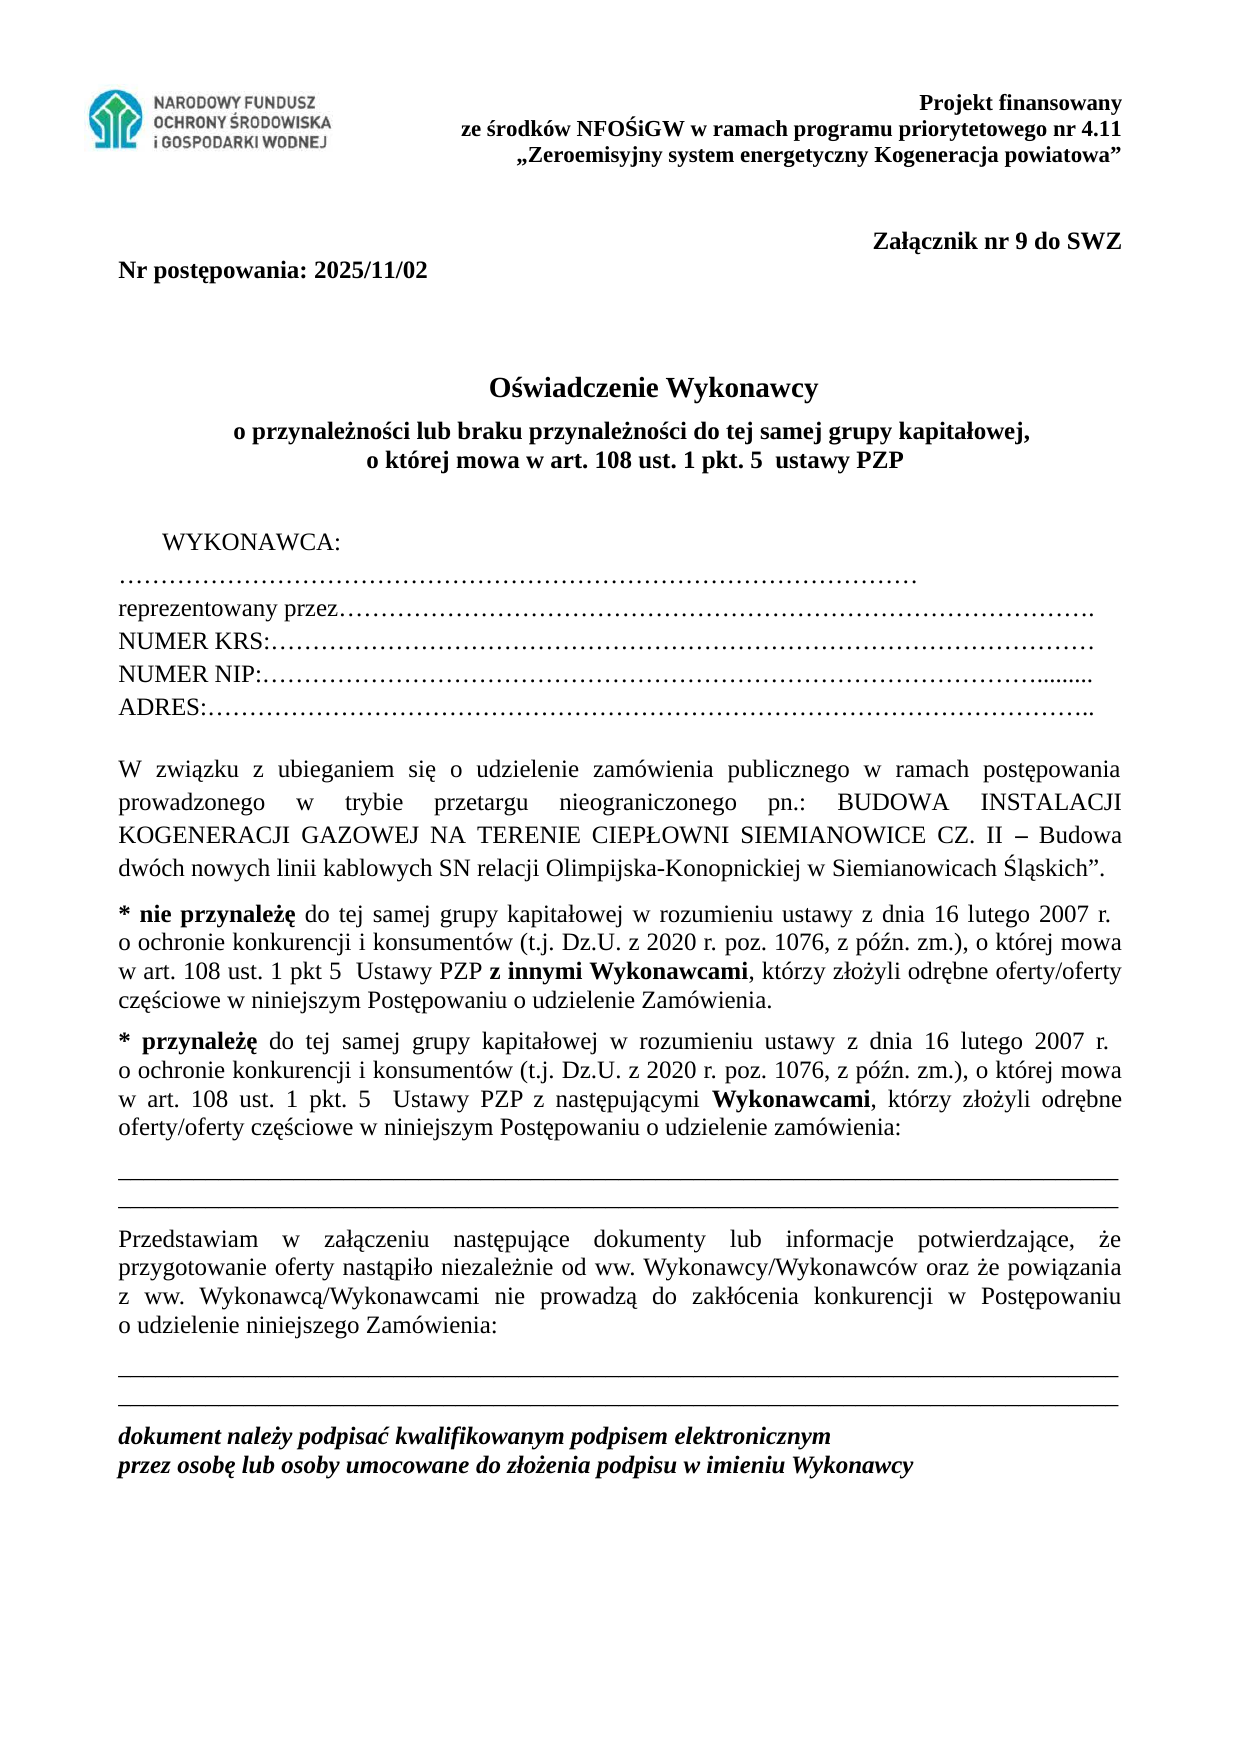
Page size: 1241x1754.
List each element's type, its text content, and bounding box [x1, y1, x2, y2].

subtitle * nie przynależę do tej samej grupy kapitałowej w rozumieniu ustawy z dnia 16 lutego 2007 r. o ochronie konkurencji i konsumentów (t.j. Dz.U. z 2020 r. poz. 1076, z późn. zm.), o której mowa w art. 108 ust. 1 pkt 5 Ustawy PZP z innymi Wykonawcami, którzy złożyli odrębne oferty/oferty częściowe w niniejszym Postępowaniu o udzielenie Zamówienia. [118, 899, 1122, 1014]
subtitle ________________________________________________________________________________________________________________________________________________________________ [118, 1154, 1122, 1211]
text NUMER KRS:……………………………………………………………………………………… [118, 626, 1122, 655]
subtitle dokument należy podpisać kwalifikowanym podpisem elektronicznym [118, 1421, 1152, 1450]
subtitle * przynależę do tej samej grupy kapitałowej w rozumieniu ustawy z dnia 16 lutego 2007 r. o ochronie konkurencji i konsumentów (t.j. Dz.U. z 2020 r. poz. 1076, z późn. zm.), o której mowa w art. 108 ust. 1 pkt. 5 Ustawy PZP z następującymi Wykonawcami, którzy złożyli odrębne oferty/oferty częściowe w niniejszym Postępowaniu o udzielenie zamówienia: [118, 1026, 1122, 1141]
text W związku z ubieganiem się o udzielenie zamówienia publicznego w ramach postępowania prowadzonego w trybie przetargu nieograniczonego pn.: BUDOWA INSTALACJI KOGENERACJI GAZOWEJ NA TERENIE CIEPŁOWNI SIEMIANOWICE CZ. II – Budowa dwóch nowych linii kablowych SN relacji Olimpijska-Konopnickiej w Siemianowicach Śląskich”. [118, 754, 1122, 882]
picture [84, 57, 336, 183]
text Nr postępowania: 2025/11/02 [118, 255, 1122, 284]
subtitle ________________________________________________________________________________________________________________________________________________________________ [118, 1351, 1122, 1409]
text reprezentowany przez………………………………………………………………………………. [118, 593, 1122, 622]
text WYKONAWCA:…………………………………………………………………………………… [118, 527, 1122, 589]
text ADRES:…………………………………………………………………………………………….. [118, 692, 1122, 721]
text NUMER NIP:…………………………………………………………………………………......... [118, 659, 1122, 688]
subtitle Przedstawiam w załączeniu następujące dokumenty lub informacje potwierdzające, że przygotowanie oferty nastąpiło niezależnie od ww. Wykonawcy/Wykonawców oraz że powiązania z ww. Wykonawcą/Wykonawcami nie prowadzą do zakłócenia konkurencji w Postępowaniu o udzielenie niniejszego Zamówienia: [118, 1224, 1122, 1339]
text Załącznik nr 9 do SWZ [118, 226, 1122, 255]
subtitle Oświadczenie Wykonawcy [155, 370, 1152, 403]
subtitle przez osobę lub osoby umocowane do złożenia podpisu w imieniu Wykonawcy [118, 1450, 1152, 1479]
subtitle o przynależności lub braku przynależności do tej samej grupy kapitałowej, o której mowa w art. 108 ust. 1 pkt. 5 ustawy PZP [118, 416, 1152, 473]
